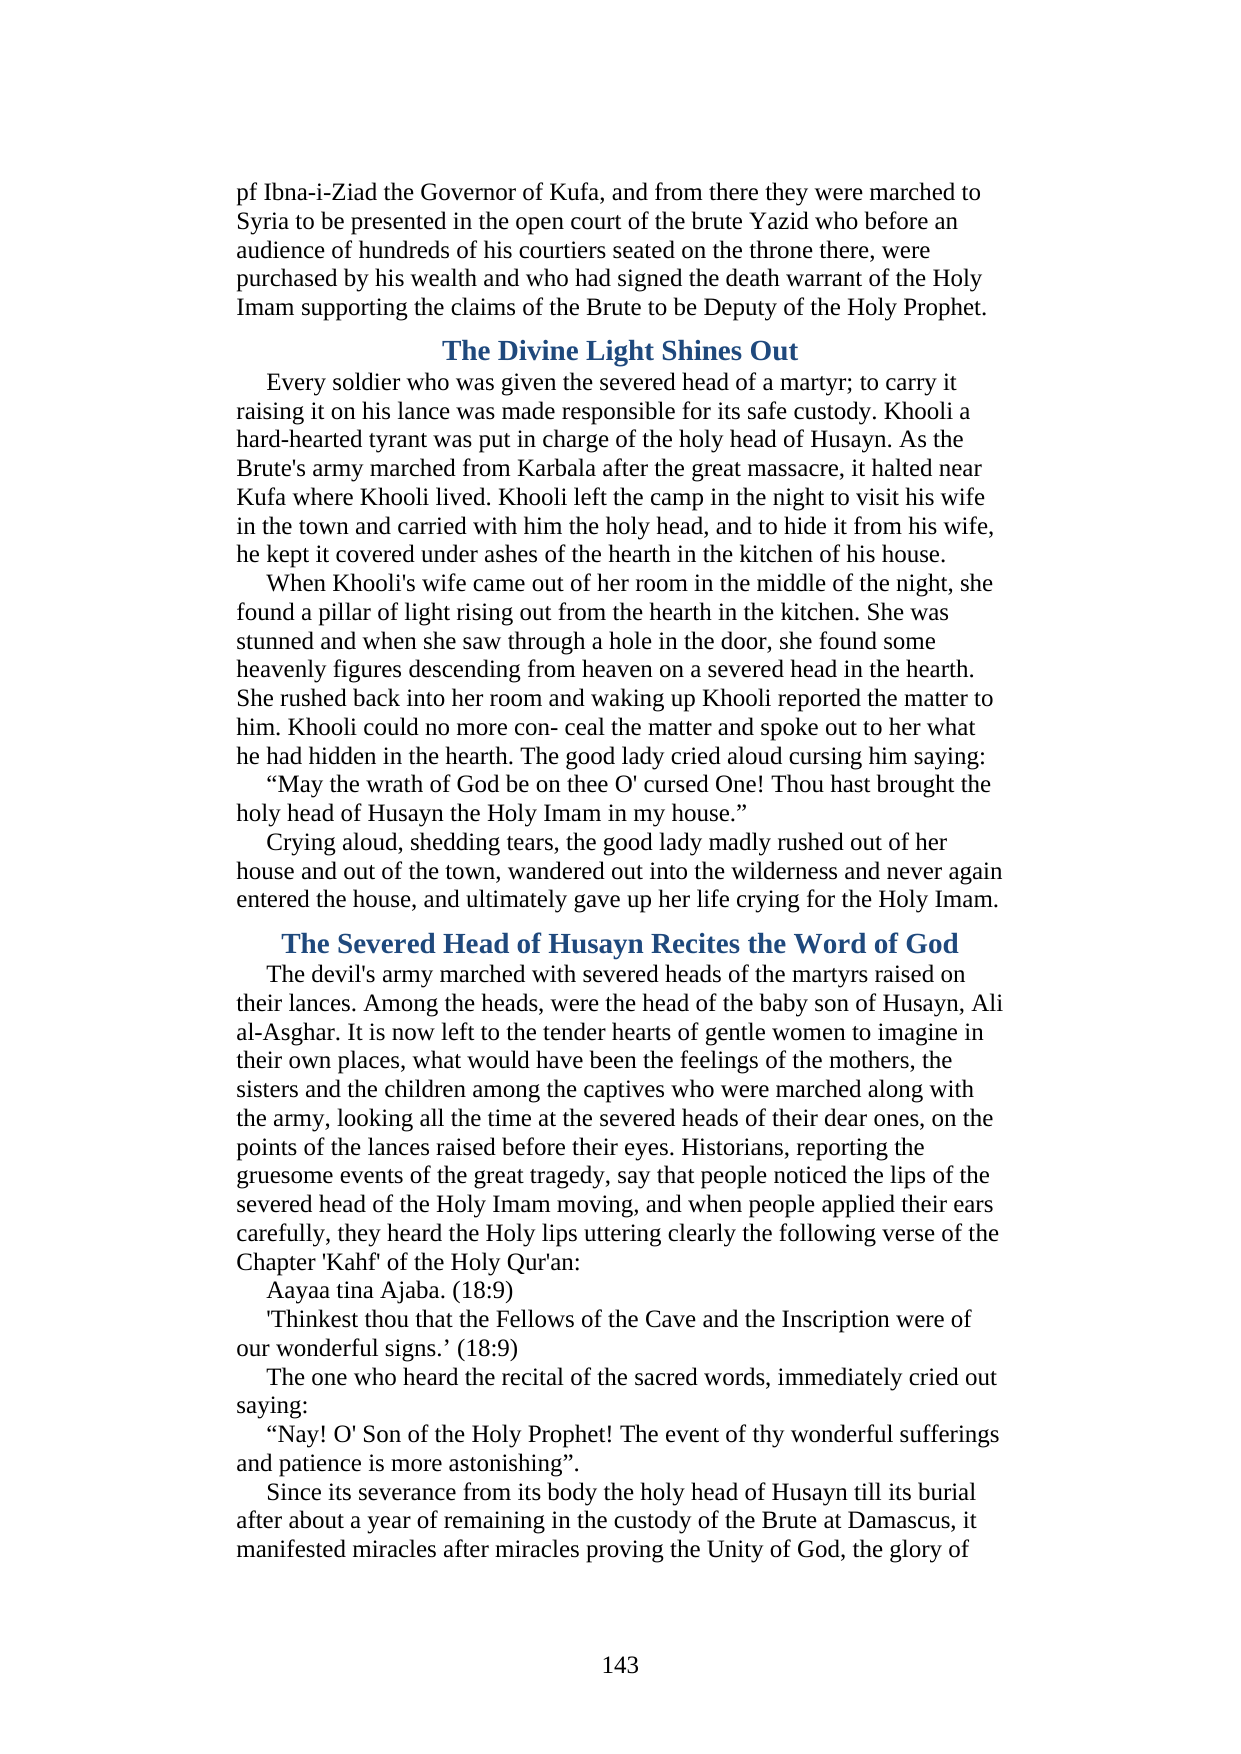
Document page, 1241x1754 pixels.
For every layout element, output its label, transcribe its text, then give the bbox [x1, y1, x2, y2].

text “May the wrath of God be on thee O' cursed One! Thou hast brought the holy head of Husayn the Holy Imam in my house.” [236, 769, 1004, 827]
text Every soldier who was given the severed head of a martyr; to carry it raising it on his lance was made responsible for its safe custody. Khooli a hard-hearted tyrant was put in charge of the holy head of Husayn. As the Brute's army marched from Karbala after the great massacre, it halted near Kufa where Khooli lived. Khooli left the camp in the night to visit his wife in the town and carried with him the holy head, and to hide it from his wife, he kept it covered under ashes of the hearth in the kitchen of his house. [236, 367, 1004, 568]
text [236, 1477, 1004, 1563]
text When Khooli's wife came out of her room in the middle of the night, she found a pillar of light rising out from the hearth in the kitchen. She was stunned and when she saw through a hole in the door, she found some heavenly figures descending from heaven on a severed head in the hearth. She rushed back into her room and waking up Khooli reported the matter to him. Khooli could no more con- ceal the matter and spoke out to her what he had hidden in the hearth. The good lady cried aloud cursing him saying: [236, 568, 1004, 769]
subtitle The Severed Head of Husayn Recites the Word of God [236, 926, 1004, 959]
text Crying aloud, shedding tears, the good lady madly rushed out of her house and out of the town, wandered out into the wilderness and never again entered the house, and ultimately gave up her life crying for the Holy Imam. [236, 827, 1004, 913]
text 'Thinkest thou that the Fellows of the Cave and the Inscription were of our wonderful signs.’ (18:9) [236, 1304, 1004, 1362]
text The devil's army marched with severed heads of the martyrs raised on their lances. Among the heads, were the head of the baby son of Husayn, Ali al-Asghar. It is now left to the tender hearts of gentle women to imagine in their own places, what would have been the feelings of the mothers, the sisters and the children among the captives who were marched along with the army, looking all the time at the severed heads of their dear ones, on the points of the lances raised before their eyes. Historians, reporting the gruesome events of the great tragedy, say that people noticed the lips of the severed head of the Holy Imam moving, and when people applied their ears carefully, they heard the Holy lips uttering clearly the following verse of the Chapter 'Kahf' of the Holy Qur'an: [236, 959, 1004, 1276]
text The one who heard the recital of the sacred words, immediately cried out saying: [236, 1362, 1004, 1419]
subtitle The Divine Light Shines Out [236, 333, 1004, 367]
text Aayaa tina Ajaba. (18:9) [236, 1276, 1004, 1304]
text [236, 177, 1004, 321]
text “Nay! O' Son of the Holy Prophet! The event of thy wonderful sufferings and patience is more astonishing”. [236, 1419, 1004, 1477]
